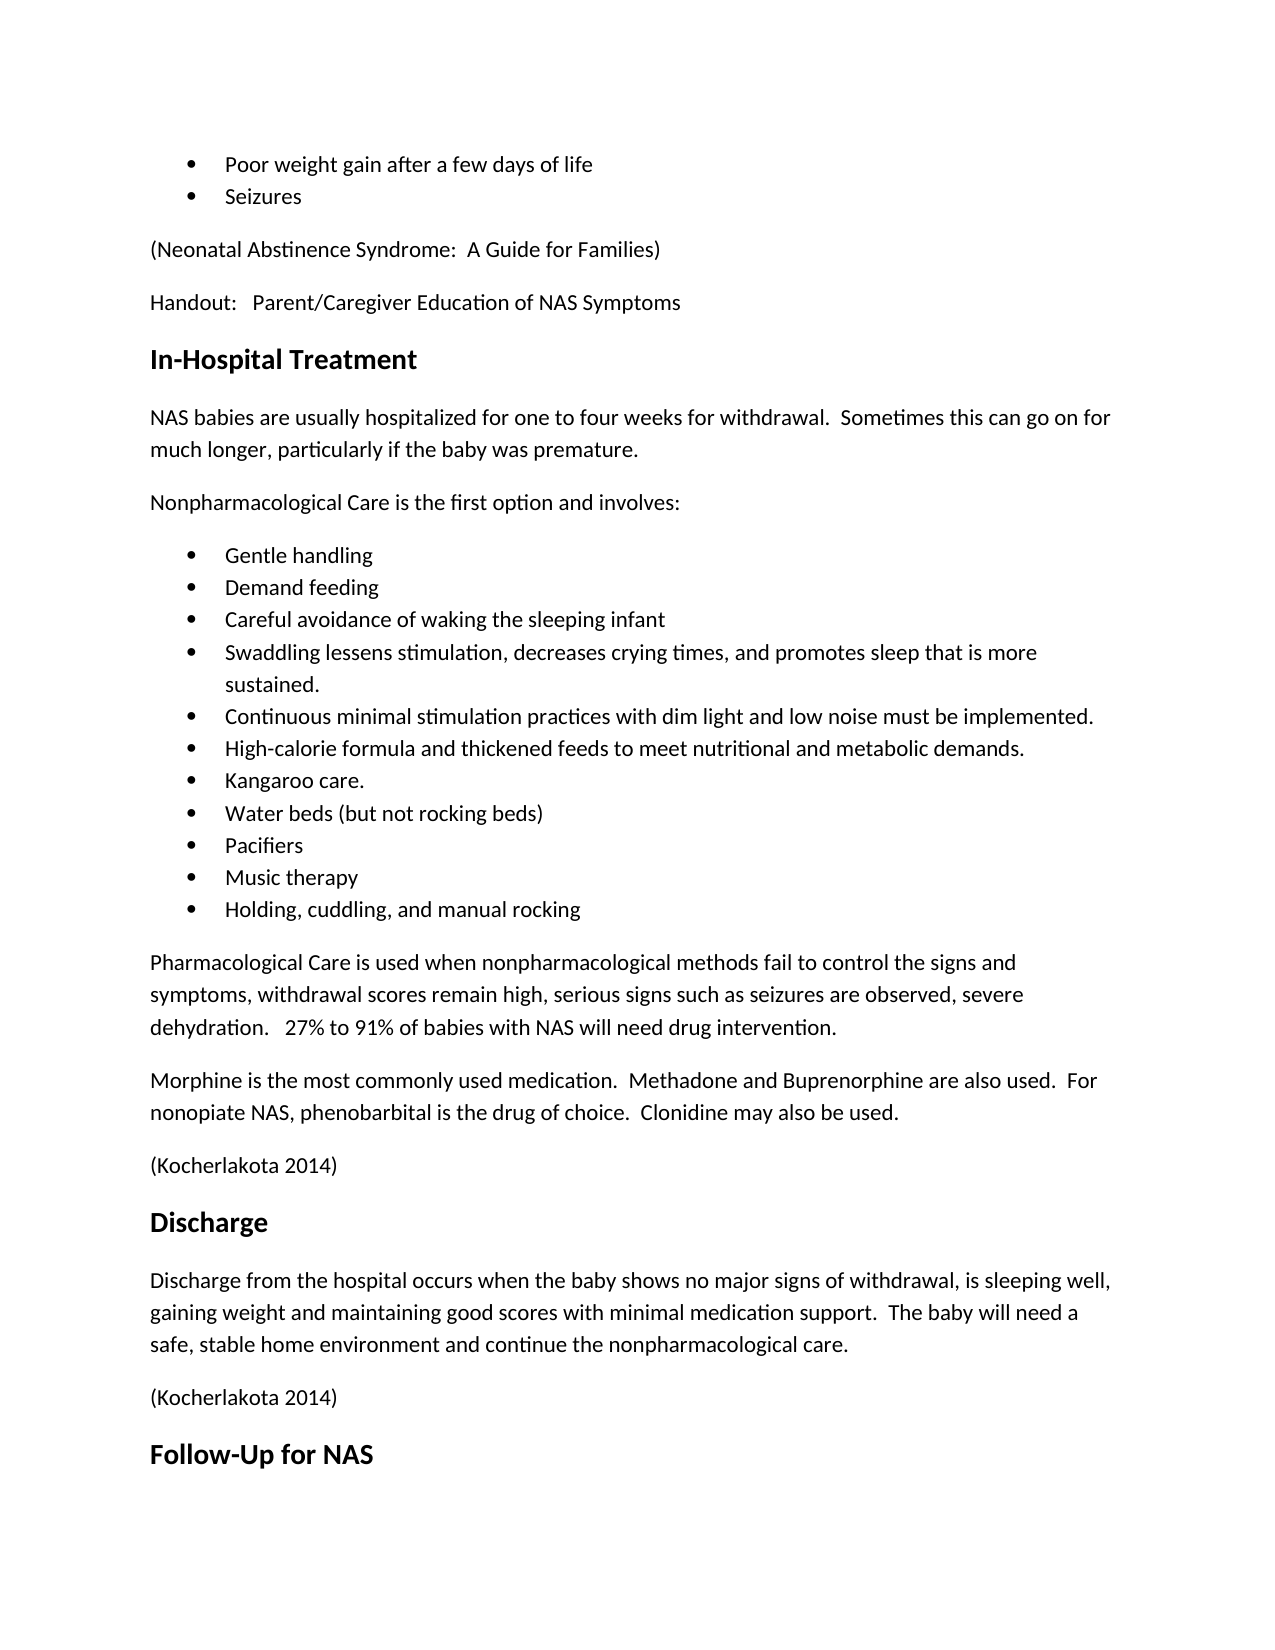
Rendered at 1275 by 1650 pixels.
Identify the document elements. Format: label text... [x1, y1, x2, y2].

text (Kocherlakota 2014) [150, 1383, 1125, 1411]
list Swaddling lessens stimulation, decreases crying times, and promotes sleep that is more sustained. [187, 638, 1125, 698]
text Follow-Up for NAS [150, 1436, 1125, 1472]
list Careful avoidance of waking the sleeping infant [187, 606, 1125, 634]
text NAS babies are usually hospitalized for one to four weeks for withdrawal. Sometimes this can go on for much longer, particularly if the baby was premature. [150, 403, 1125, 463]
text (Kocherlakota 2014) [150, 1151, 1125, 1179]
list Gentle handling [187, 541, 1125, 569]
text Handout: Parent/Caregiver Education of NAS Symptoms [150, 288, 1125, 316]
list Continuous minimal stimulation practices with dim light and low noise must be implemented. [187, 702, 1125, 730]
text Discharge from the hospital occurs when the baby shows no major signs of withdrawal, is sleeping well, gaining weight and maintaining good scores with minimal medication support. The baby will need a safe, stable home environment and continue the nonpharmacological care. [150, 1266, 1125, 1358]
text Pharmacological Care is used when nonpharmacological methods fail to control the signs and symptoms, withdrawal scores remain high, serious signs such as seizures are observed, severe dehydration. 27% to 91% of babies with NAS will need drug intervention. [150, 948, 1125, 1041]
list Kangaroo care. [187, 767, 1125, 794]
text Discharge [150, 1204, 1125, 1239]
list Pacifiers [187, 831, 1125, 859]
list Demand feeding [187, 573, 1125, 601]
text Morphine is the most commonly used medication. Methadone and Buprenorphine are also used. For nonopiate NAS, phenobarbital is the drug of choice. Clonidine may also be used. [150, 1066, 1125, 1126]
list Holding, cuddling, and manual rocking [187, 895, 1125, 923]
list Poor weight gain after a few days of life [187, 150, 1125, 178]
list Seizures [187, 182, 1125, 210]
text Nonpharmacological Care is the first option and involves: [150, 488, 1125, 516]
text (Neonatal Abstinence Syndrome: A Guide for Families) [150, 235, 1125, 263]
text In-Hospital Treatment [150, 341, 1125, 377]
list Water beds (but not rocking beds) [187, 799, 1125, 827]
list Music therapy [187, 863, 1125, 891]
list High-calorie formula and thickened feeds to meet nutritional and metabolic demands. [187, 734, 1125, 762]
